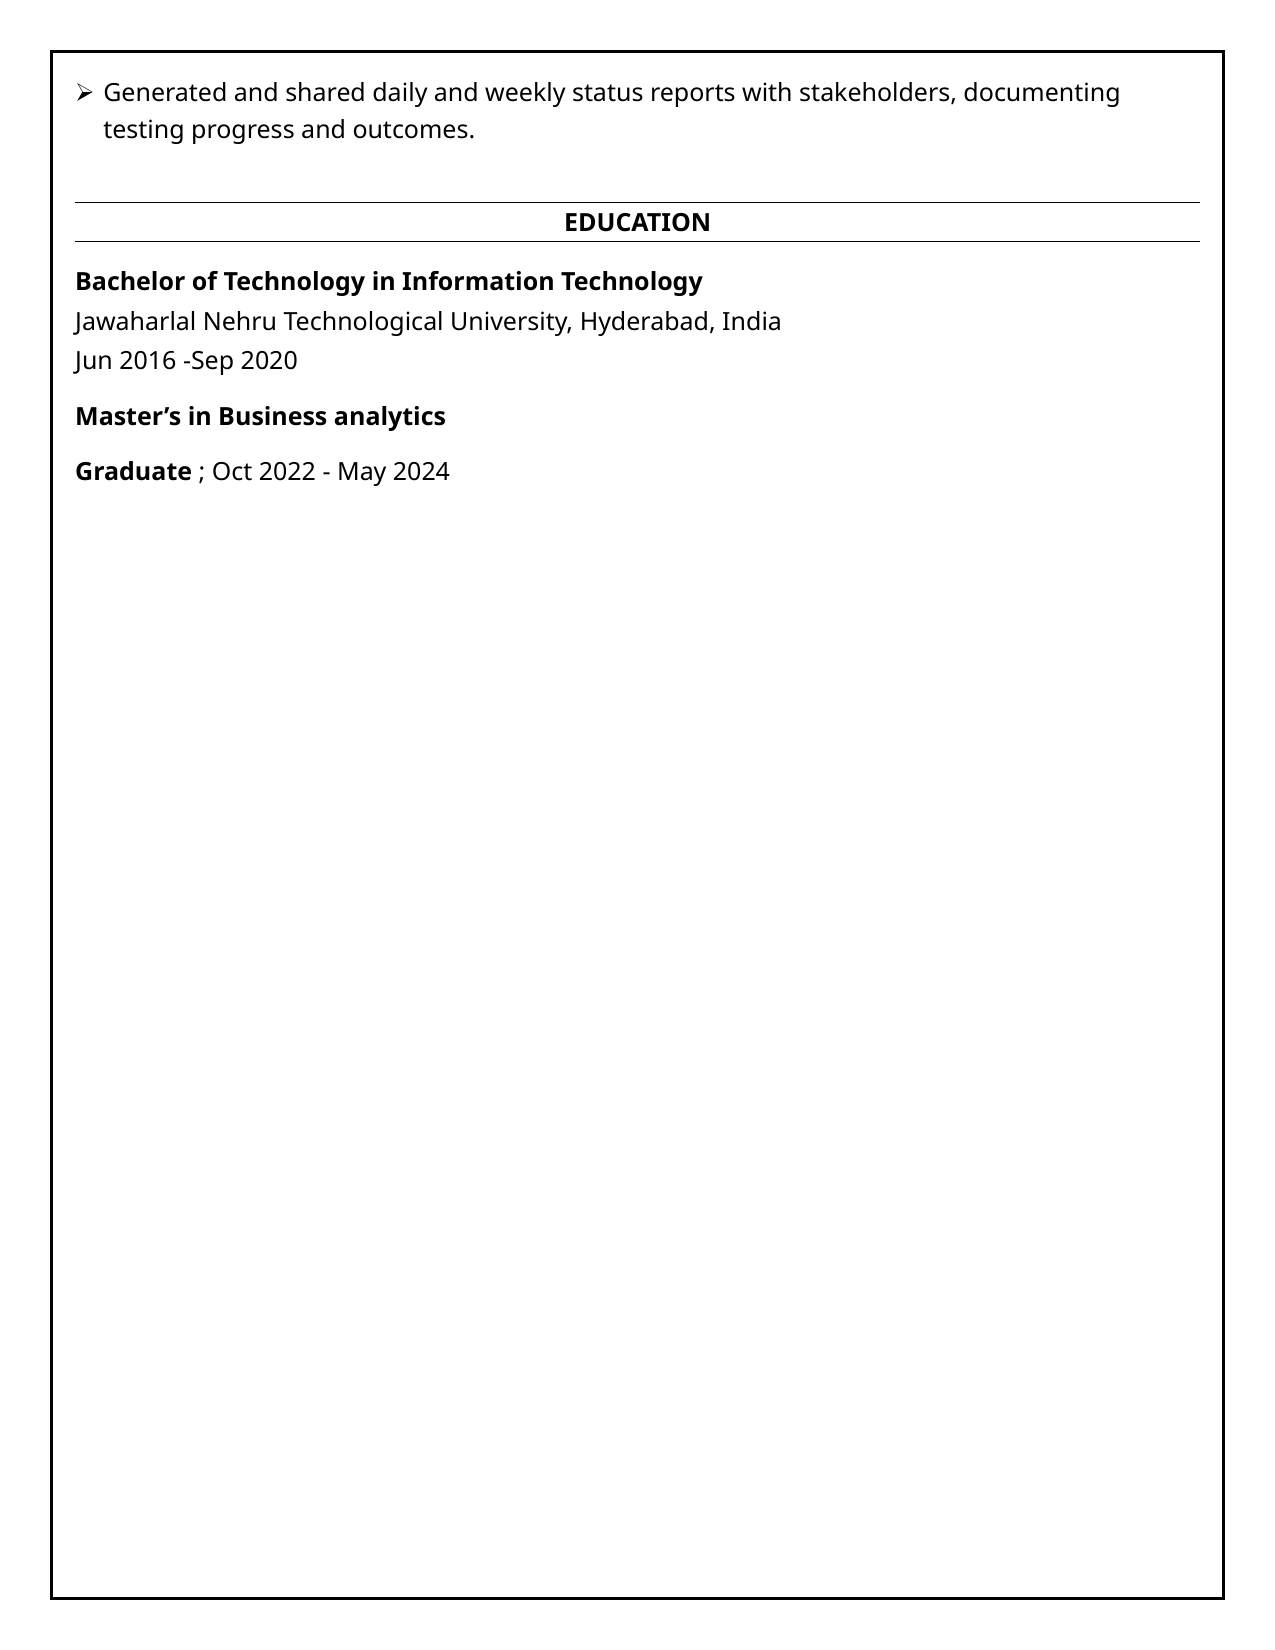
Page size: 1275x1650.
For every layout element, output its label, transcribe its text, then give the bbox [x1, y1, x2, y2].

text Master’s in Business analytics [75, 398, 1200, 432]
list Generated and shared daily and weekly status reports with stakeholders, documenting testing progress and outcomes. [75, 75, 1200, 146]
text Graduate ; Oct 2022 - May 2024 [75, 454, 1200, 488]
text Bachelor of Technology in Information Technology Jawaharlal Nehru Technological University, Hyderabad, India Jun 2016 -Sep 2020 [75, 264, 1200, 376]
text EDUCATION [75, 203, 1200, 241]
